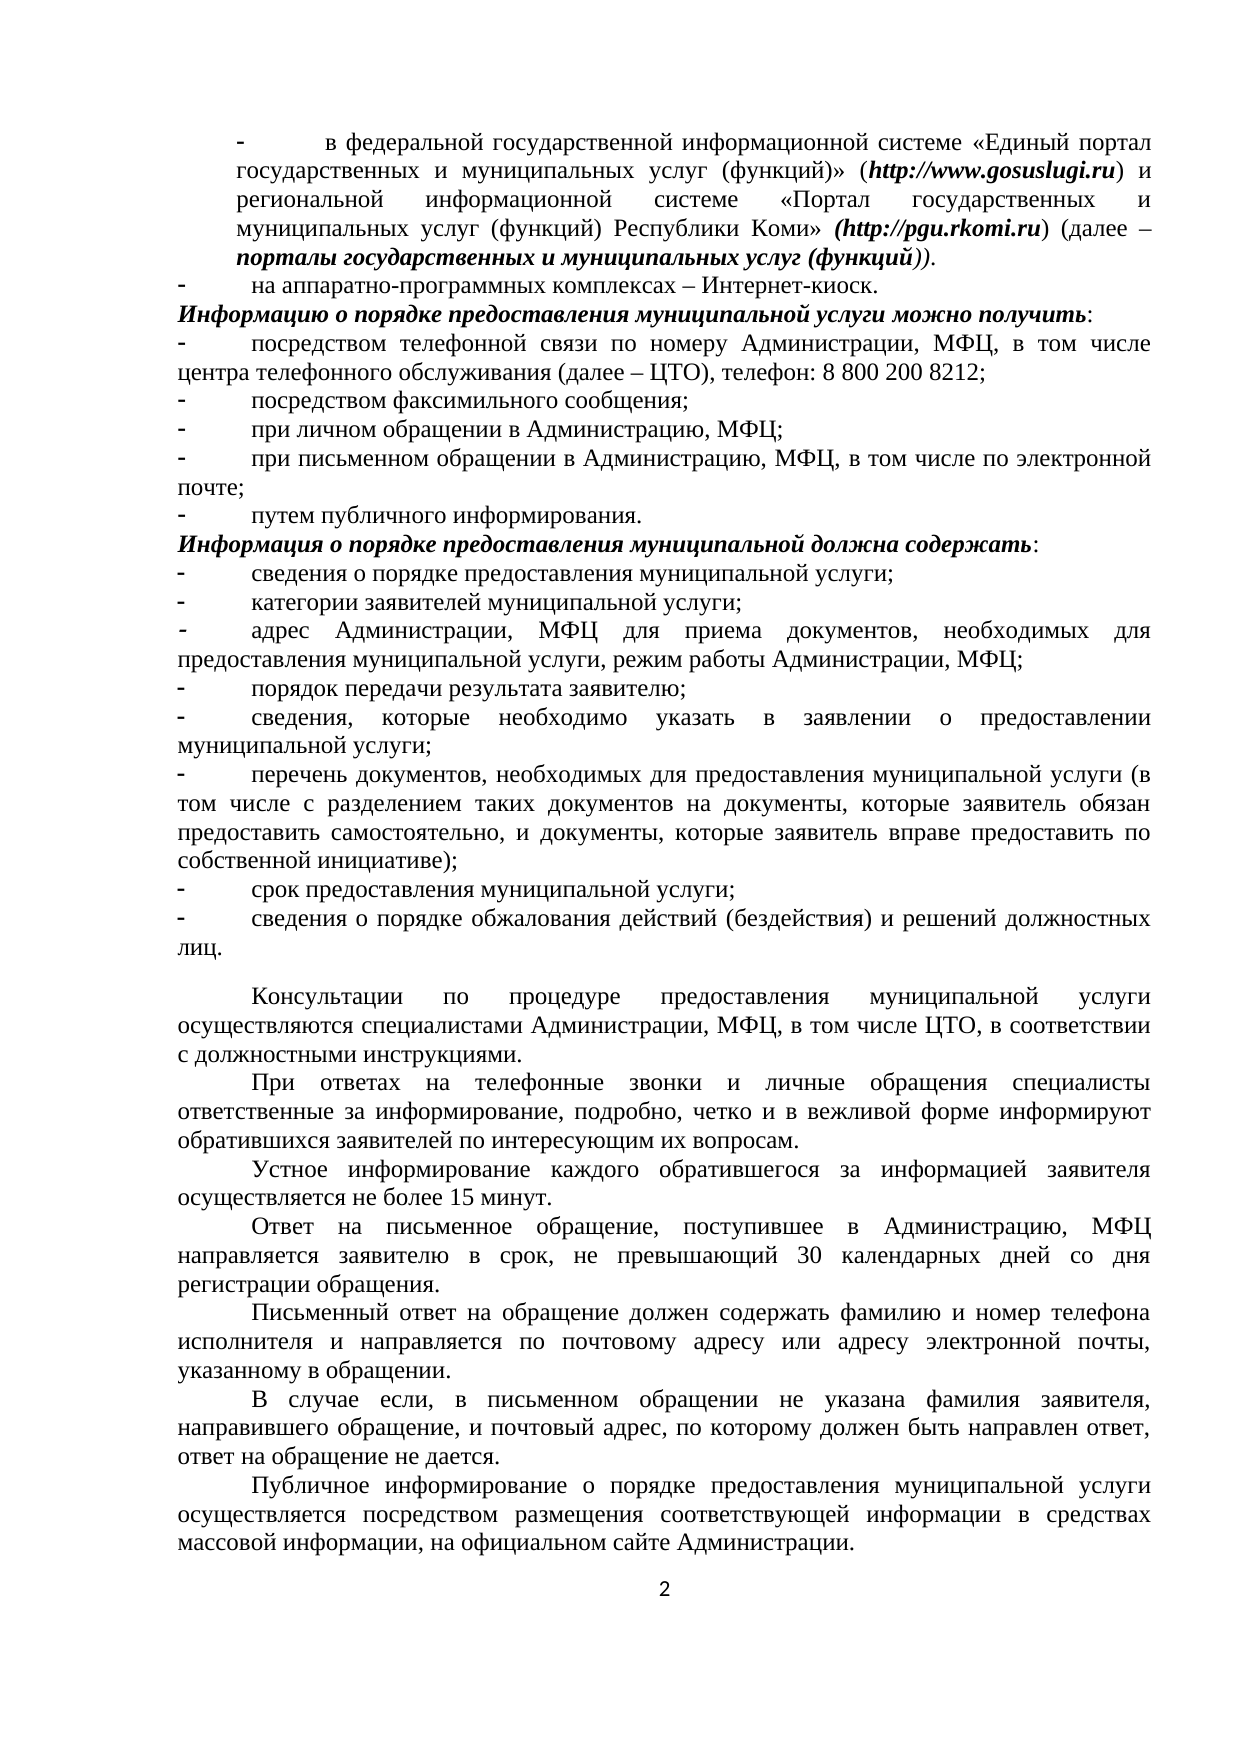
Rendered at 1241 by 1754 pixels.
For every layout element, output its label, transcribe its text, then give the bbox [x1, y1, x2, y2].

list перечень документов, необходимых для предоставления муниципальной услуги (в том числе с разделением таких документов на документы, которые заявитель обязан предоставить самостоятельно, и документы, которые заявитель вправе предоставить по собственной инициативе); [177, 759, 1152, 874]
list сведения, которые необходимо указать в заявлении о предоставлении муниципальной услуги; [177, 702, 1152, 759]
list Информацию о порядке предоставления муниципальной услуги можно получить: [177, 299, 1152, 328]
list на аппаратно-программных комплексах – Интернет-киоск. [177, 270, 1152, 299]
list срок предоставления муниципальной услуги; [177, 874, 1152, 903]
list при личном обращении в Администрацию, МФЦ; [177, 414, 1152, 443]
list адрес Администрации, МФЦ для приема документов, необходимых для предоставления муниципальной услуги, режим работы Администрации, МФЦ; [177, 615, 1152, 673]
text Консультации по процедуре предоставления муниципальной услуги осуществляются специалистами Администрации, МФЦ, в том числе ЦТО, в соответствии с должностными инструкциями. [177, 981, 1152, 1067]
list сведения о порядке предоставления муниципальной услуги; [177, 558, 1152, 587]
text Письменный ответ на обращение должен содержать фамилию и номер телефона исполнителя и направляется по почтовому адресу или адресу электронной почты, указанному в обращении. [177, 1297, 1152, 1384]
list Информация о порядке предоставления муниципальной должна содержать: [177, 529, 1152, 558]
text Устное информирование каждого обратившегося за информацией заявителя осуществляется не более 15 минут. [177, 1154, 1152, 1211]
list путем публичного информирования. [177, 500, 1152, 529]
list при письменном обращении в Администрацию, МФЦ, в том числе по электронной почте; [177, 443, 1152, 500]
text Публичное информирование о порядке предоставления муниципальной услуги осуществляется посредством размещения соответствующей информации в средствах массовой информации, на официальном сайте Администрации. [177, 1470, 1152, 1556]
list категории заявителей муниципальной услуги; [177, 587, 1152, 615]
list посредством факсимильного сообщения; [177, 385, 1152, 414]
text Ответ на письменное обращение, поступившее в Администрацию, МФЦ направляется заявителю в срок, не превышающий 30 календарных дней со дня регистрации обращения. [177, 1211, 1152, 1297]
list порядок передачи результата заявителю; [177, 673, 1152, 702]
list сведения о порядке обжалования действий (бездействия) и решений должностных лиц. [177, 903, 1152, 960]
list в федеральной государственной информационной системе «Единый портал государственных и муниципальных услуг (функций)» (http://www.gosuslugi.ru) и региональной информационной системе «Портал государственных и муниципальных услуг (функций) Республики Коми» (http://pgu.rkomi.ru) (далее – порталы государственных и муниципальных услуг (функций)). [236, 127, 1152, 270]
text В случае если, в письменном обращении не указана фамилия заявителя, направившего обращение, и почтовый адрес, по которому должен быть направлен ответ, ответ на обращение не дается. [177, 1384, 1152, 1470]
text При ответах на телефонные звонки и личные обращения специалисты ответственные за информирование, подробно, четко и в вежливой форме информируют обратившихся заявителей по интересующим их вопросам. [177, 1067, 1152, 1154]
list посредством телефонной связи по номеру Администрации, МФЦ, в том числе центра телефонного обслуживания (далее – ЦТО), телефон: 8 800 200 8212; [177, 328, 1152, 385]
